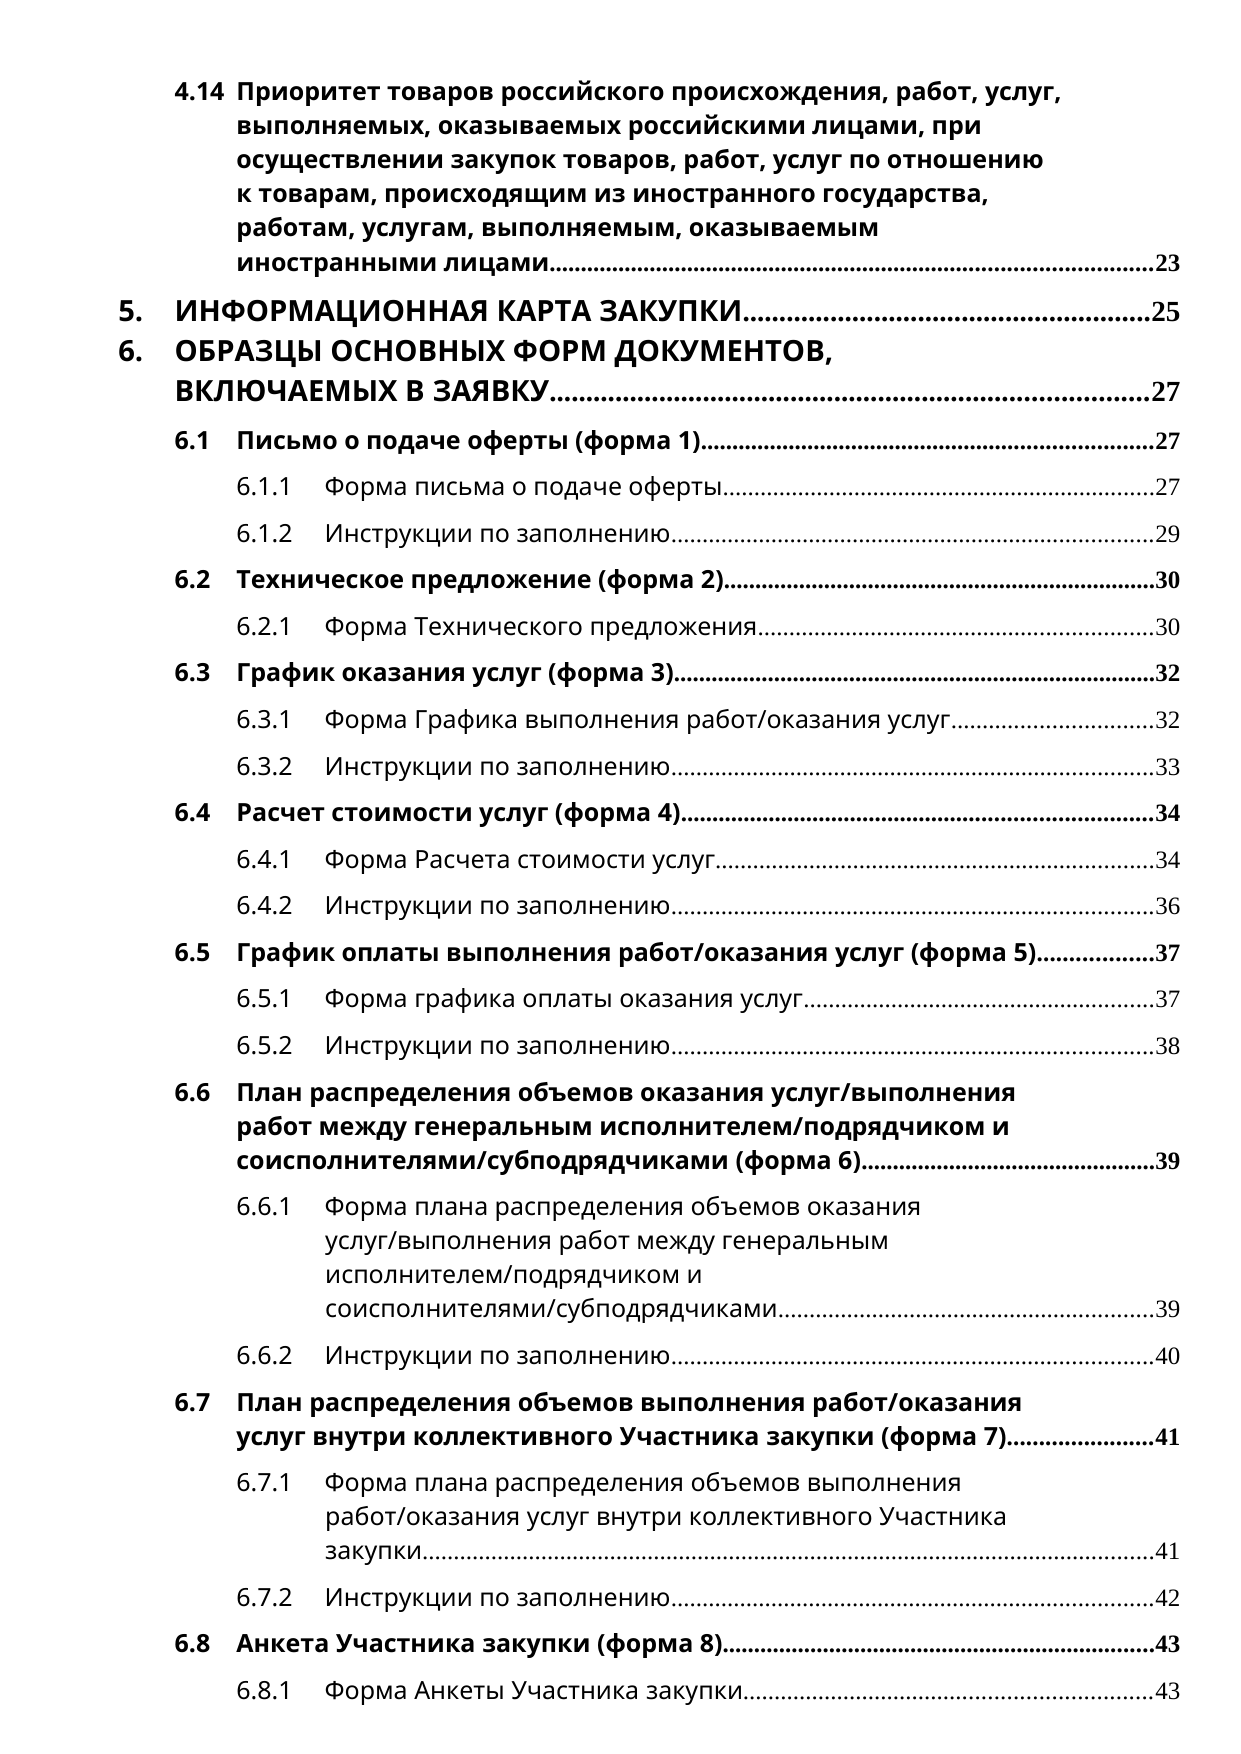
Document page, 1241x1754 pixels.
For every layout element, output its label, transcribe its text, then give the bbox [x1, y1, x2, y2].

text 6.1.2 Инструкции по заполнению 29 [236, 515, 1063, 549]
text 6.6.2 Инструкции по заполнению 40 [236, 1338, 1063, 1372]
text 6.1.1 Форма письма о подаче оферты 27 [236, 469, 1063, 503]
text 6.3.2 Инструкции по заполнению 33 [236, 748, 1063, 782]
text 6.7 План распределения объемов выполнения работ/оказания услуг внутри коллективного Участника закупки (форма 7) 41 [174, 1384, 1063, 1452]
text 6.2 Техническое предложение (форма 2) 30 [174, 562, 1063, 596]
text 6.3 График оказания услуг (форма 3) 32 [174, 655, 1063, 689]
text 6.8.1 Форма Анкеты Участника закупки 43 [236, 1673, 1063, 1707]
text 6.5 График оплаты выполнения работ/оказания услуг (форма 5) 37 [174, 934, 1063, 968]
text 6.4.2 Инструкции по заполнению 36 [236, 888, 1063, 922]
text 4.14 Приоритет товаров российского происхождения, работ, услуг, выполняемых, оказываемых российскими лицами, при осуществлении закупок товаров, работ, услуг по отношению к товарам, происходящим из иностранного государства, работам, услугам, выполняемым, оказываемым иностранными лицами 23 [174, 74, 1063, 278]
text 6.5.1 Форма графика оплаты оказания услуг 37 [236, 981, 1063, 1015]
text 6.6 План распределения объемов оказания услуг/выполнения работ между генеральным исполнителем/подрядчиком и соисполнителями/субподрядчиками (форма 6) 39 [174, 1074, 1063, 1176]
text 6.3.1 Форма Графика выполнения работ/оказания услуг 32 [236, 702, 1063, 736]
text 6.6.1 Форма плана распределения объемов оказания услуг/выполнения работ между генеральным исполнителем/подрядчиком и соисполнителями/субподрядчиками 39 [236, 1189, 1063, 1325]
text 6.1 Письмо о подаче оферты (форма 1) 27 [174, 422, 1063, 456]
text 6.5.2 Инструкции по заполнению 38 [236, 1028, 1063, 1062]
text 6.4 Расчет стоимости услуг (форма 4) 34 [174, 795, 1063, 829]
text 6.7.2 Инструкции по заполнению 42 [236, 1579, 1063, 1613]
text 6.8 Анкета Участника закупки (форма 8) 43 [174, 1626, 1063, 1660]
text 6. Образцы основных форм документов, включаемых в заявку 27 [118, 330, 1063, 410]
text 6.2.1 Форма Технического предложения 30 [236, 608, 1063, 643]
text 6.4.1 Форма Расчета стоимости услуг 34 [236, 841, 1063, 875]
text 5. Информационная карта закупки 25 [118, 291, 1063, 330]
text 6.7.1 Форма плана распределения объемов выполнения работ/оказания услуг внутри коллективного Участника закупки 41 [236, 1465, 1063, 1567]
